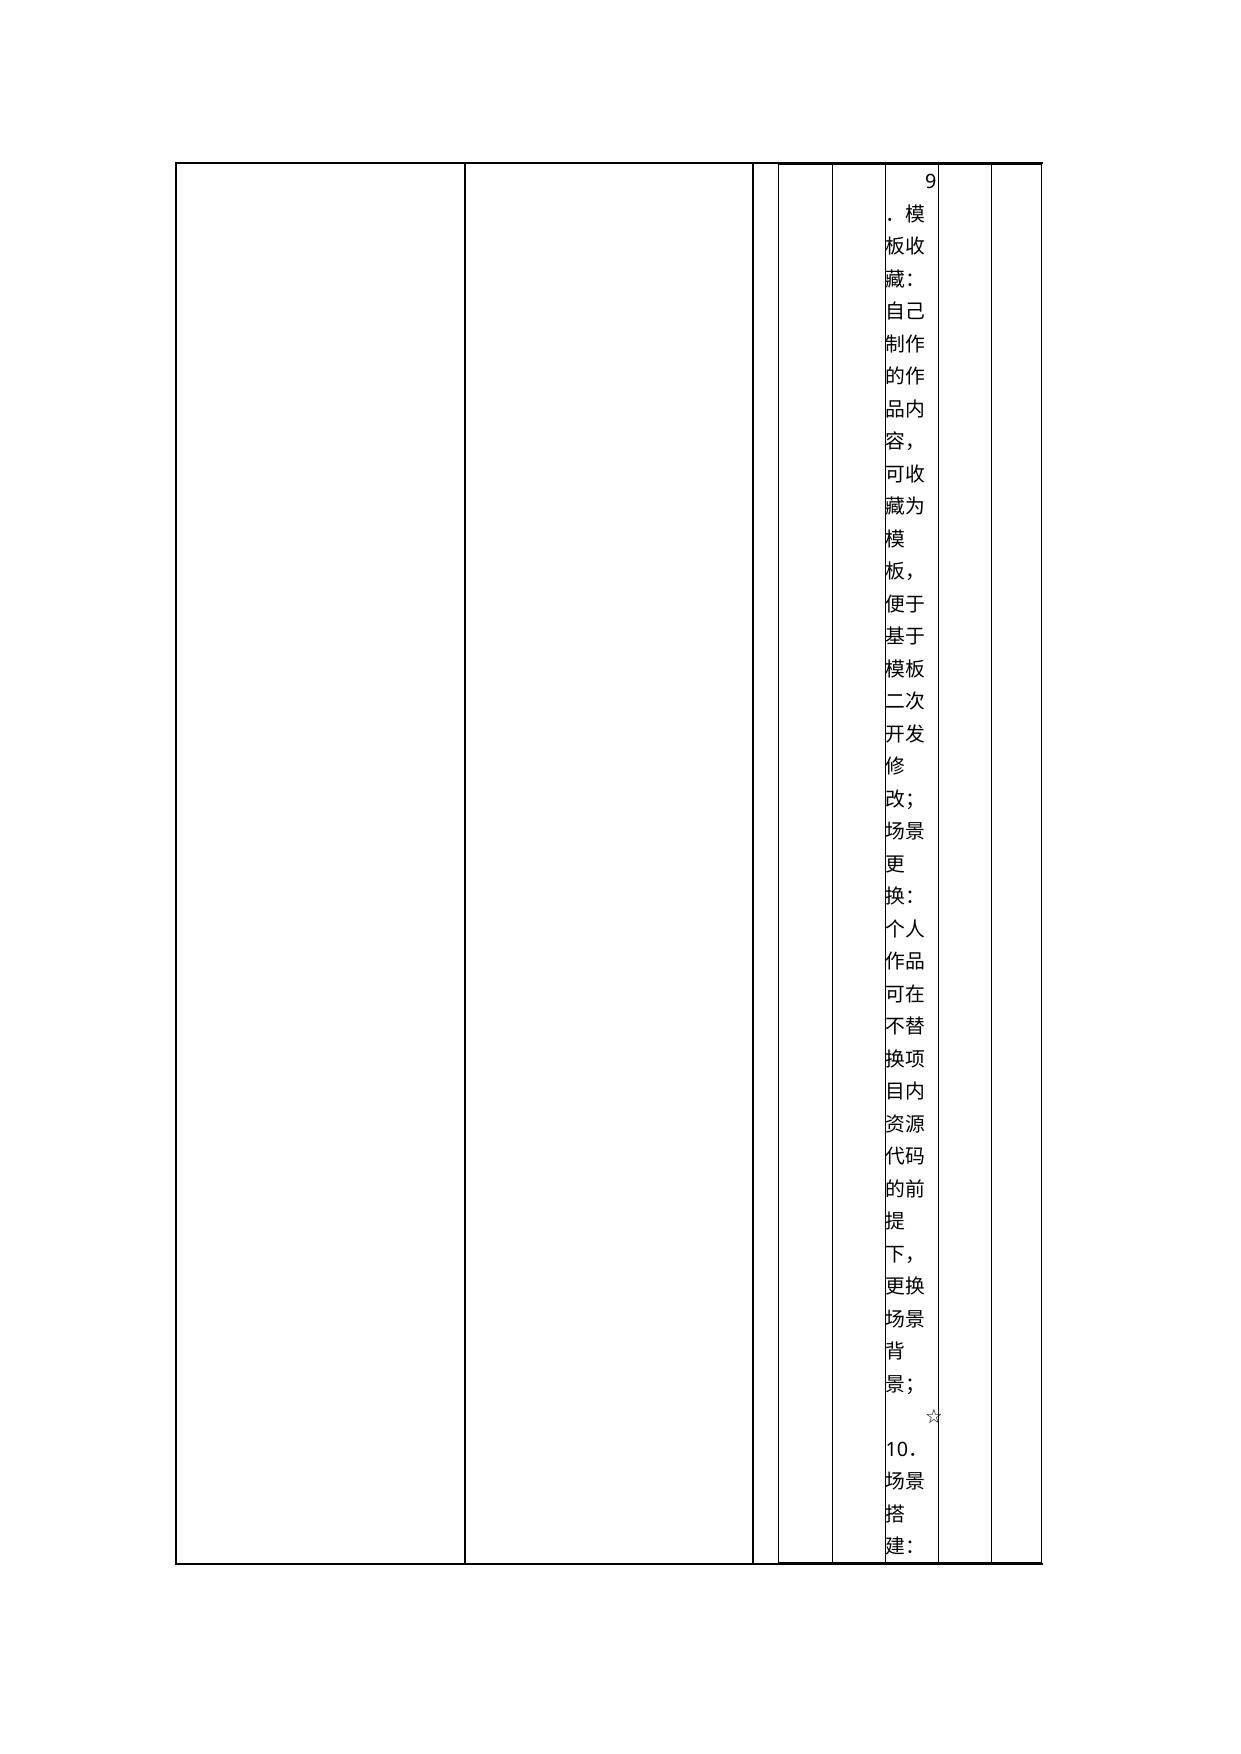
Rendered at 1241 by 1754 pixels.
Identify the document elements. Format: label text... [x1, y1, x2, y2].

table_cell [886, 165, 938, 1562]
table_cell [177, 164, 464, 1563]
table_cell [779, 165, 832, 1562]
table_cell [939, 165, 991, 1562]
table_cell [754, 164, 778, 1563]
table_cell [833, 165, 885, 1562]
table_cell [992, 165, 1041, 1562]
table_cell 1 [466, 164, 752, 1563]
